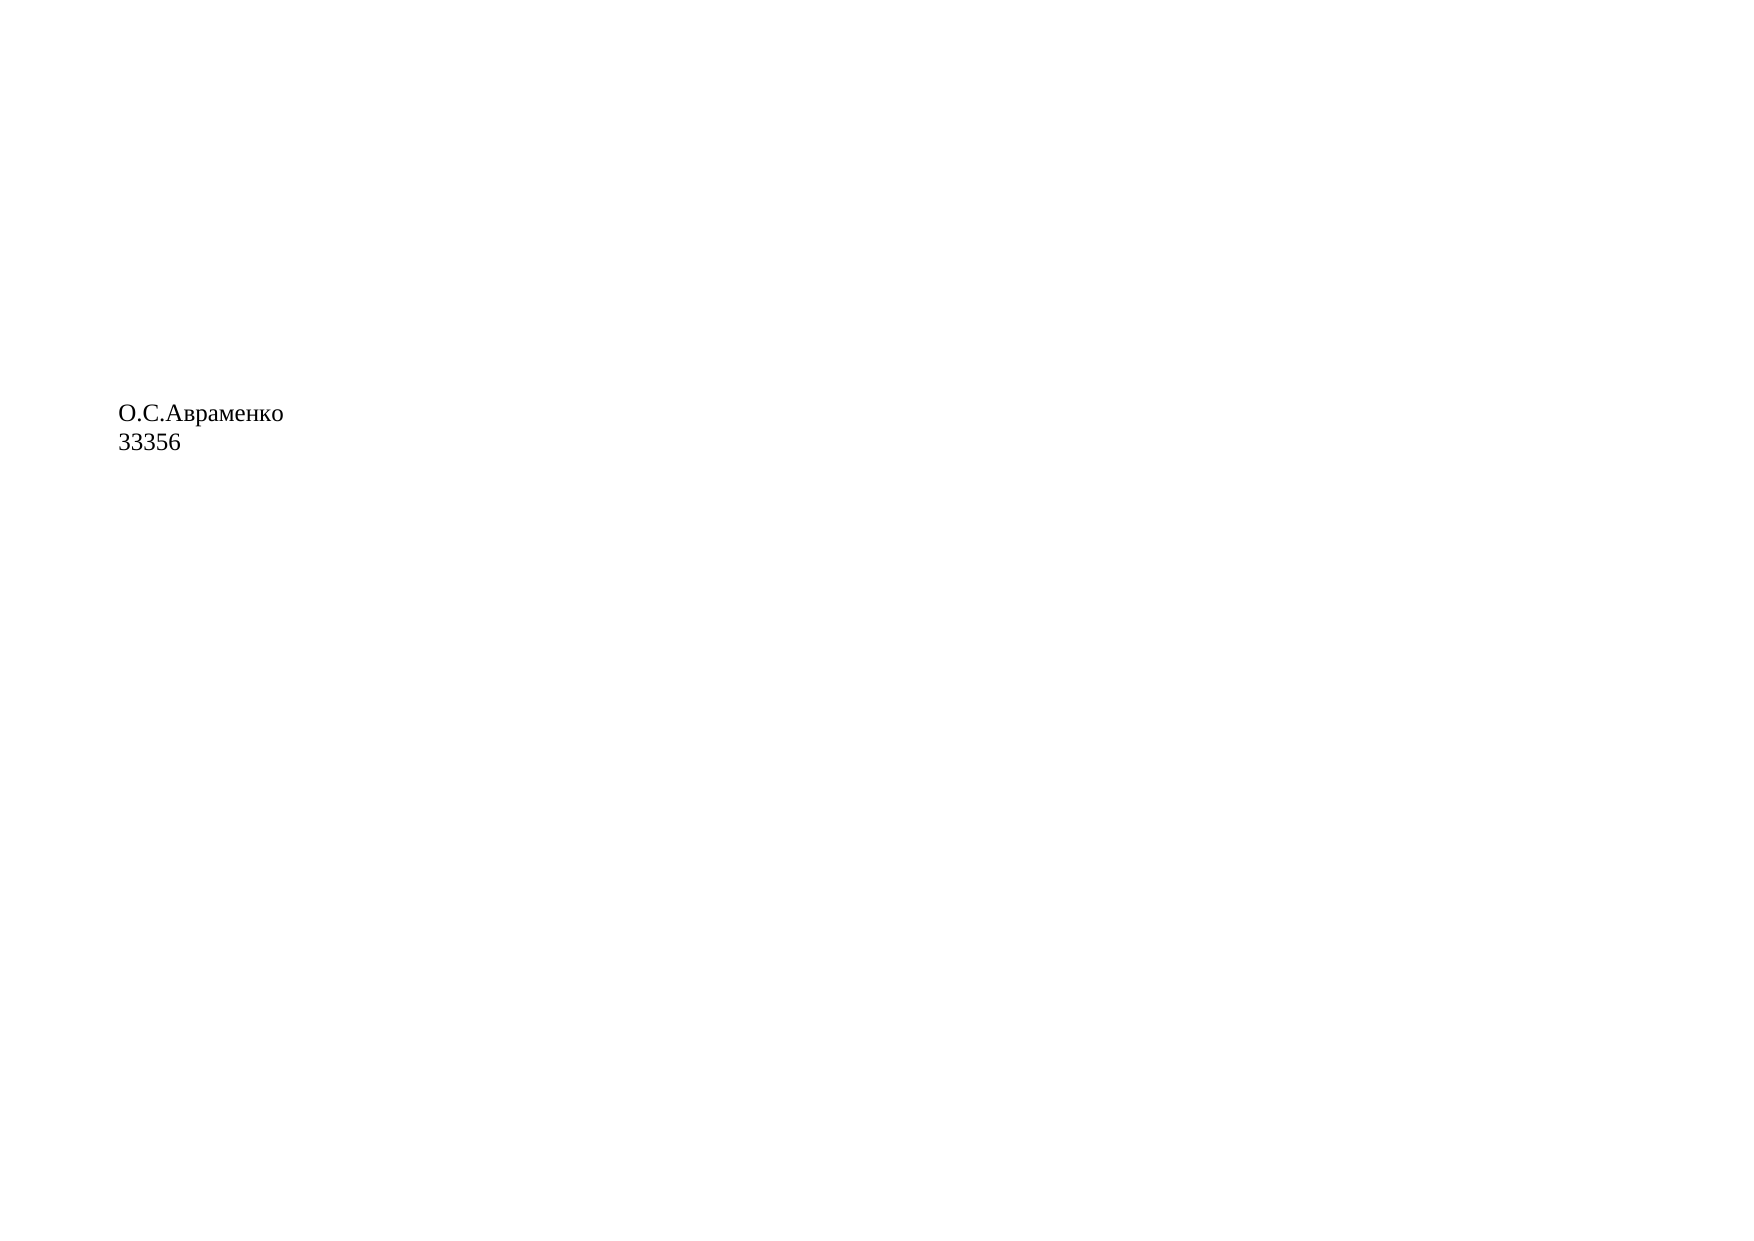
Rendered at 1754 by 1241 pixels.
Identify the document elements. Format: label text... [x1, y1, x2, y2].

text О.С.Авраменко [118, 398, 1718, 427]
text 33356 [118, 427, 1718, 456]
